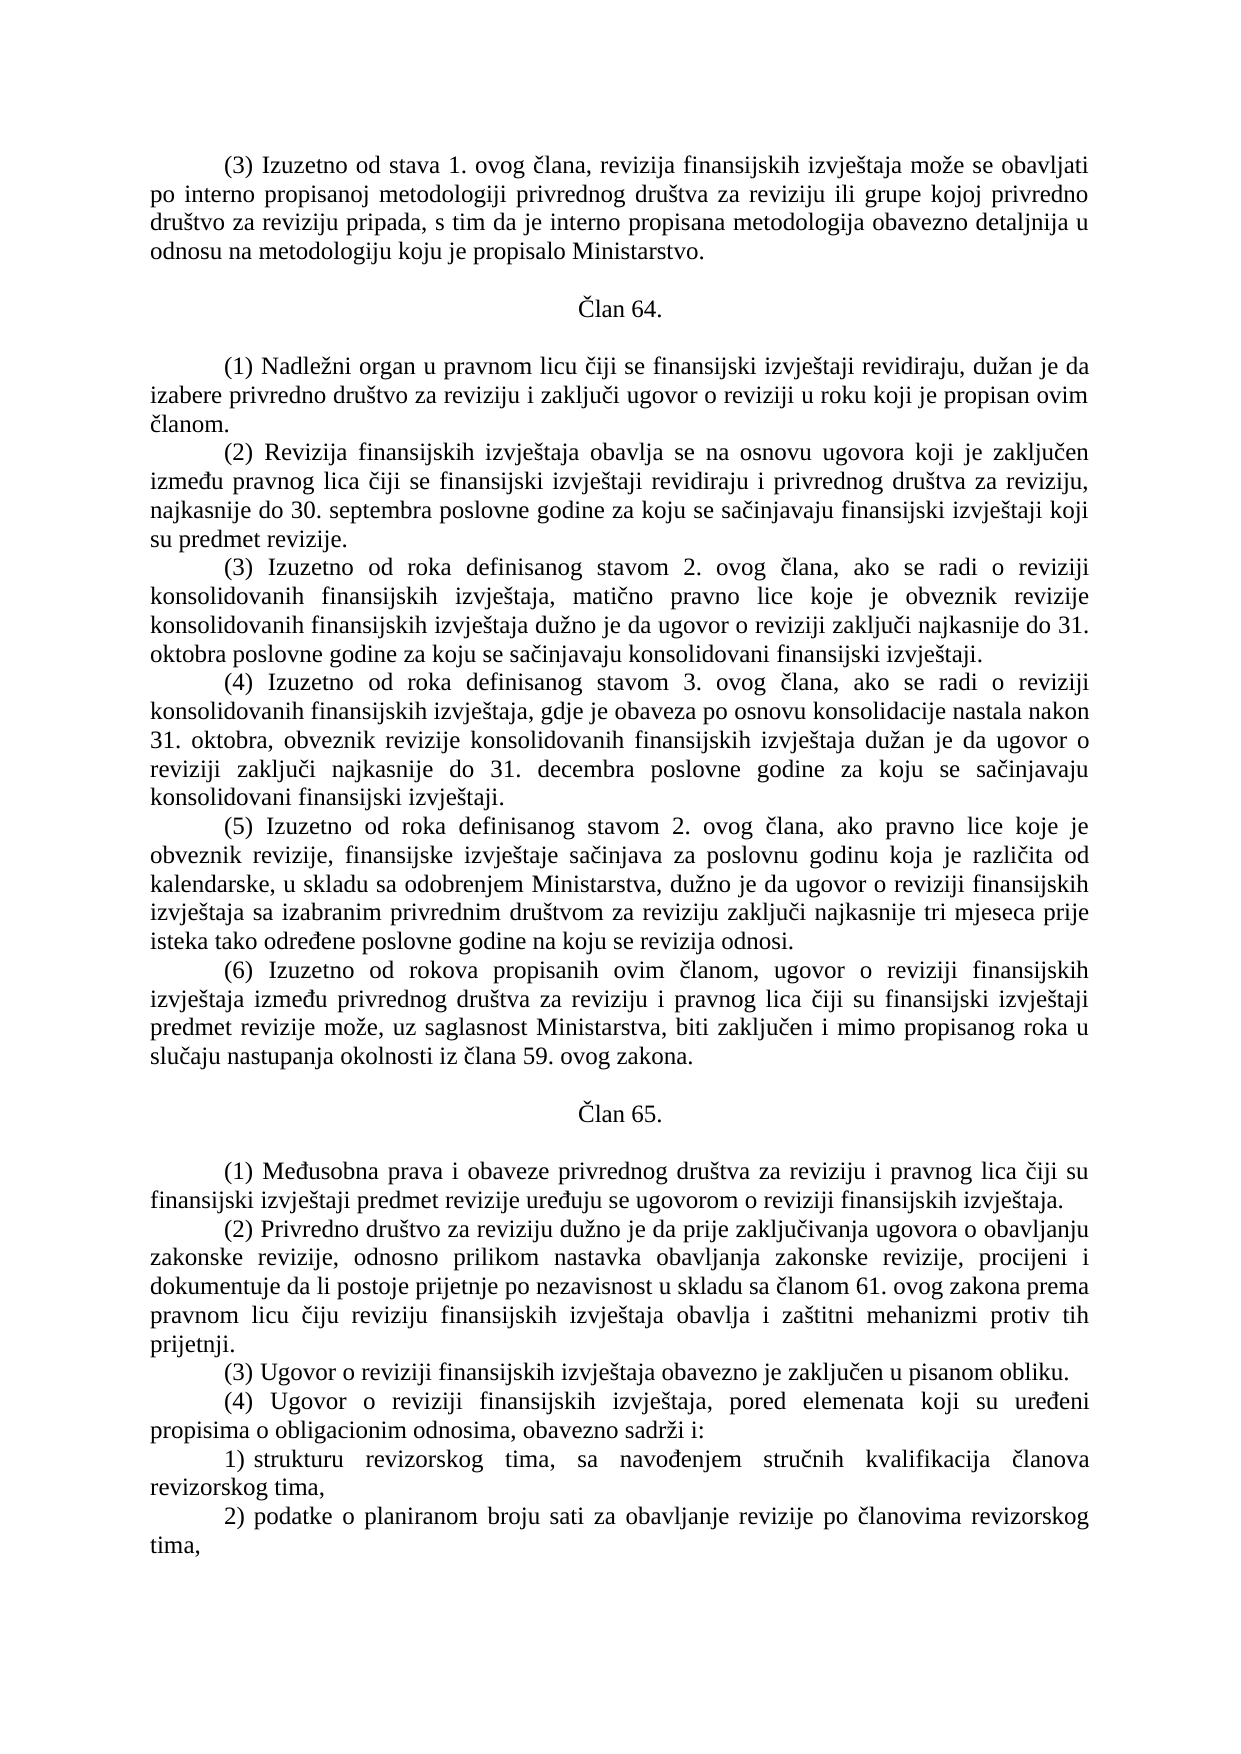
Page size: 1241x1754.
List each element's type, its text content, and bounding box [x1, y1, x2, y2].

list Međusobna prava i obaveze privrednog društva za reviziju i pravnog lica čiji su finansijski izvještaji predmet revizije uređuju se ugovorom o reviziji finansijskih izvještaja. [150, 1156, 1090, 1214]
list Revizija finansijskih izvještaja obavlja se na osnovu ugovora koji je zaključen između pravnog lica čiji se finansijski izvještaji revidiraju i privrednog društva za reviziju, najkasnije do 30. septembra poslovne godine za koju se sačinjavaju finansijski izvještaji koji su predmet revizije. [150, 437, 1090, 552]
list Privredno društvo za reviziju dužno je da prije zaključivanja ugovora o obavljanju zakonske revizije, odnosno prilikom nastavka obavljanja zakonske revizije, procijeni i dokumentuje da li postoje prijetnje po nezavisnost u skladu sa članom 61. ovog zakona prema pravnom licu čiju reviziju finansijskih izvještaja obavlja i zaštitni mehanizmi protiv tih prijetnji. [150, 1214, 1090, 1357]
list Izuzetno od roka definisanog stavom 2. ovog člana, ako pravno lice koje je obveznik revizije, finansijske izvještaje sačinjava za poslovnu godinu koja je različita od kalendarske, u skladu sa odobrenjem Ministarstva, dužno je da ugovor o reviziji finansijskih izvještaja sa izabranim privrednim društvom za reviziju zaključi najkasnije tri mjeseca prije isteka tako određene poslovne godine na koju se revizija odnosi. [150, 811, 1090, 955]
list Izuzetno od rokova propisanih ovim članom, ugovor o reviziji finansijskih izvještaja između privrednog društva za reviziju i pravnog lica čiji su finansijski izvještaji predmet revizije može, uz saglasnost Ministarstva, biti zaključen i mimo propisanog roka u slučaju nastupanja okolnosti iz člana 59. ovog zakona. [150, 955, 1090, 1070]
text Član 65. [150, 1099, 1090, 1127]
list Izuzetno od stava 1. ovog člana, revizija finansijskih izvještaja može se obavljati po interno propisanoj metodologiji privrednog društva za reviziju ili grupe kojoj privredno društvo za reviziju pripada, s tim da je interno propisana metodologija obavezno detaljnija u odnosu na metodologiju koju je propisalo Ministarstvo. [150, 150, 1090, 265]
list strukturu revizorskog tima, sa navođenjem stručnih kvalifikacija članova revizorskog tima, [150, 1444, 1090, 1501]
list Ugovor o reviziji finansijskih izvještaja obavezno je zaključen u pisanom obliku. [150, 1357, 1090, 1386]
list podatke o planiranom broju sati za obavljanje revizije po članovima revizorskog tima, [150, 1501, 1090, 1559]
list Izuzetno od roka definisanog stavom 2. ovog člana, ako se radi o reviziji konsolidovanih finansijskih izvještaja, matično pravno lice koje je obveznik revizije konsolidovanih finansijskih izvještaja dužno je da ugovor o reviziji zaključi najkasnije do 31. oktobra poslovne godine za koju se sačinjavaju konsolidovani finansijski izvještaji. [150, 552, 1090, 667]
list Izuzetno od roka definisanog stavom 3. ovog člana, ako se radi o reviziji konsolidovanih finansijskih izvještaja, gdje je obaveza po osnovu konsolidacije nastala nakon 31. oktobra, obveznik revizije konsolidovanih finansijskih izvještaja dužan je da ugovor o reviziji zaključi najkasnije do 31. decembra poslovne godine za koju se sačinjavaju konsolidovani finansijski izvještaji. [150, 667, 1090, 811]
text Član 64. [150, 294, 1090, 322]
list Nadležni organ u pravnom licu čiji se finansijski izvještaji revidiraju, dužan je da izabere privredno društvo za reviziju i zaključi ugovor o reviziji u roku koji je propisan ovim članom. [150, 351, 1090, 437]
list Ugovor o reviziji finansijskih izvještaja, pored elemenata koji su uređeni propisima o obligacionim odnosima, obavezno sadrži i: [150, 1386, 1090, 1444]
